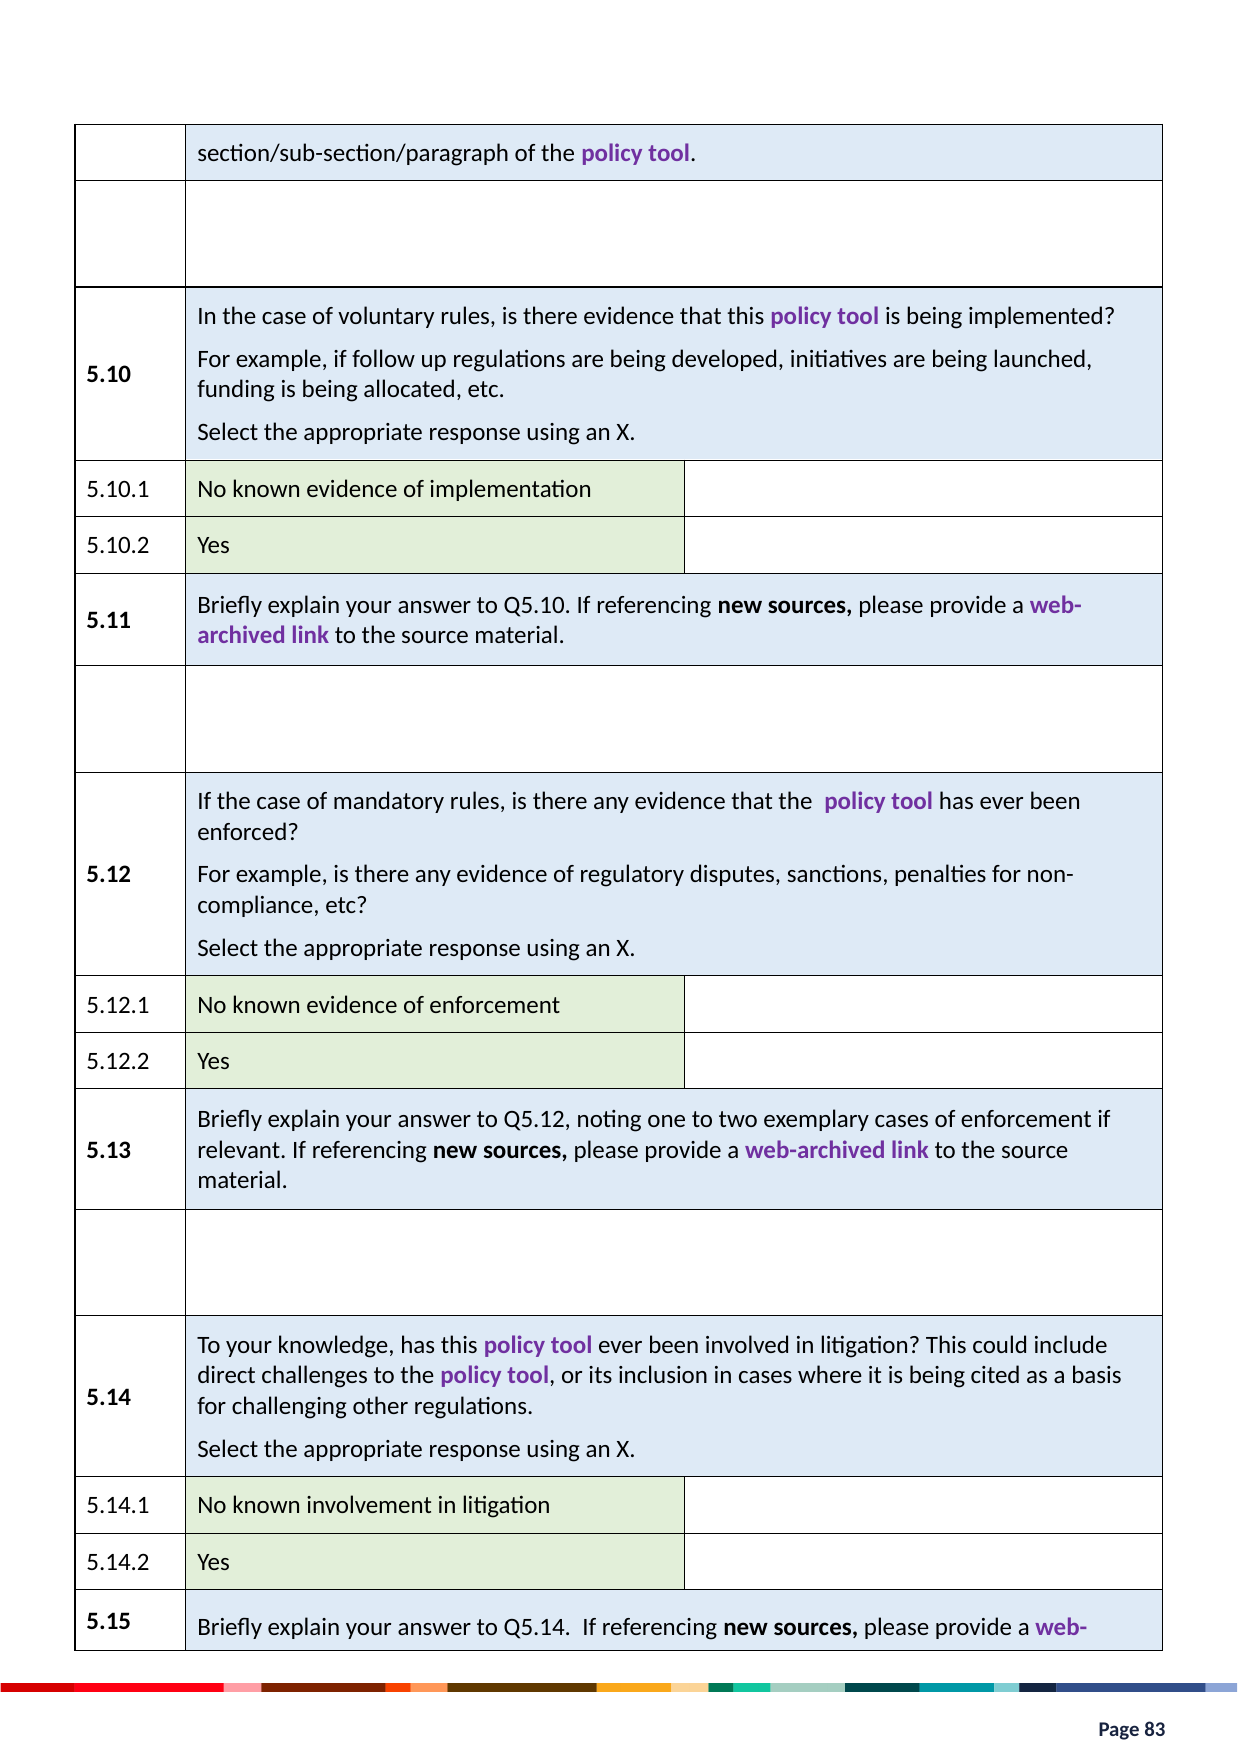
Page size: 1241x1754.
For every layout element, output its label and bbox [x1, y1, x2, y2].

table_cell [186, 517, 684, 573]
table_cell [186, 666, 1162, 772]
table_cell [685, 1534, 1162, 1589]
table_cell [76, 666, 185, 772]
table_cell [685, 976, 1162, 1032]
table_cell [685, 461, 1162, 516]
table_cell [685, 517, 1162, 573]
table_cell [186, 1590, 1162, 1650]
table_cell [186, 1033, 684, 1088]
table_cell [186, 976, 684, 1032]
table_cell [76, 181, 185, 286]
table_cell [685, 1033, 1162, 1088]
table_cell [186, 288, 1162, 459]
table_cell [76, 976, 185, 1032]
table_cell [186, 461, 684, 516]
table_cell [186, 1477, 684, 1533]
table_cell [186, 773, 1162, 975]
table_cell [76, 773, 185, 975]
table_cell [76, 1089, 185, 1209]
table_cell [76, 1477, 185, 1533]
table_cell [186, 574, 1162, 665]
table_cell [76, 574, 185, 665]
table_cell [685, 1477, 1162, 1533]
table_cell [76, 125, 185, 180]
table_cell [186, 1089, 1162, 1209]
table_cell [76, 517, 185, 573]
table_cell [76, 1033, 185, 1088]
picture [0, 1683, 1236, 1692]
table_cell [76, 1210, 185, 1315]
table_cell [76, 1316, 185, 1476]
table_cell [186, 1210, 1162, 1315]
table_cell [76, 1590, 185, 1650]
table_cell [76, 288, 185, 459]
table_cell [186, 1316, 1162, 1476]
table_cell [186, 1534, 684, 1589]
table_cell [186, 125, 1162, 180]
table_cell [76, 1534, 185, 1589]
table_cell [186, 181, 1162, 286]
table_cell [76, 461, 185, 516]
